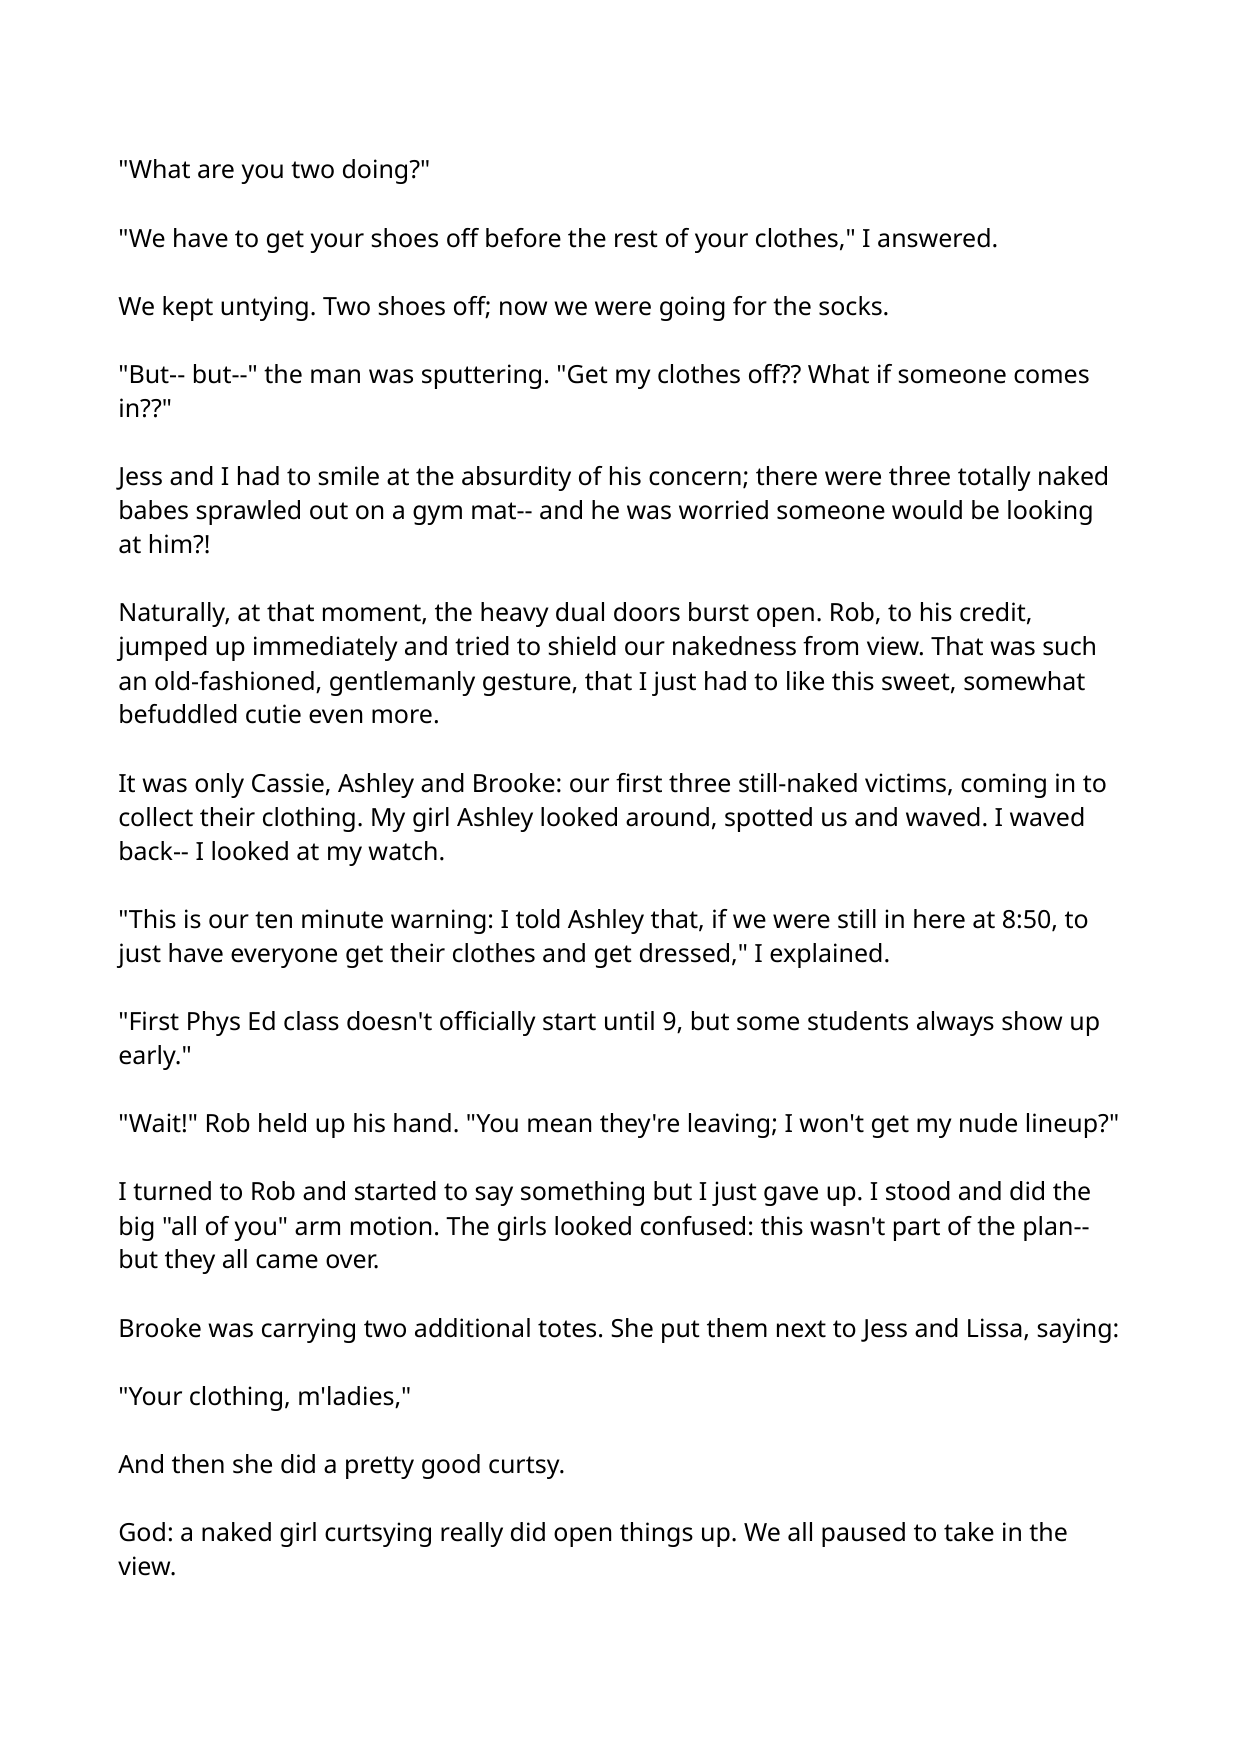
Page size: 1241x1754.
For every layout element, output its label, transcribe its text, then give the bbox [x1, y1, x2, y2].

text "First Phys Ed class doesn't officially start until 9, but some students always show up early." [118, 1004, 1122, 1072]
text "Your clothing, m'ladies," [118, 1378, 1122, 1412]
text Brooke was carrying two additional totes. She put them next to Jess and Lissa, saying: [118, 1310, 1122, 1344]
text Naturally, at that moment, the heavy dual doors burst open. Rob, to his credit, jumped up immediately and tried to shield our nakedness from view. That was such an old-fashioned, gentlemanly gesture, that I just had to like this sweet, somewhat befuddled cutie even more. [118, 595, 1122, 731]
text And then she did a pretty good curtsy. [118, 1447, 1122, 1481]
text It was only Cassie, Ashley and Brooke: our first three still-naked victims, coming in to collect their clothing. My girl Ashley looked around, spotted us and waved. I waved back-- I looked at my watch. [118, 765, 1122, 867]
text God: a naked girl curtsying really did open things up. We all paused to take in the view. [118, 1515, 1122, 1583]
text We kept untying. Two shoes off; now we were going for the socks. [118, 288, 1122, 322]
text "But-- but--" the man was sputtering. "Get my clothes off?? What if someone comes in??" [118, 357, 1122, 425]
text "We have to get your shoes off before the rest of your clothes," I answered. [118, 220, 1122, 254]
text "What are you two doing?" [118, 152, 1122, 186]
text Jess and I had to smile at the absurdity of his concern; there were three totally naked babes sprawled out on a gym mat-- and he was worried someone would be looking at him?! [118, 459, 1122, 561]
text "This is our ten minute warning: I told Ashley that, if we were still in here at 8:50, to just have everyone get their clothes and get dressed," I explained. [118, 902, 1122, 970]
text I turned to Rob and started to say something but I just gave up. I stood and did the big "all of you" arm motion. The girls looked confused: this wasn't part of the plan-- but they all came over. [118, 1174, 1122, 1276]
text "Wait!" Rob held up his hand. "You mean they're leaving; I won't get my nude lineup?" [118, 1106, 1122, 1140]
